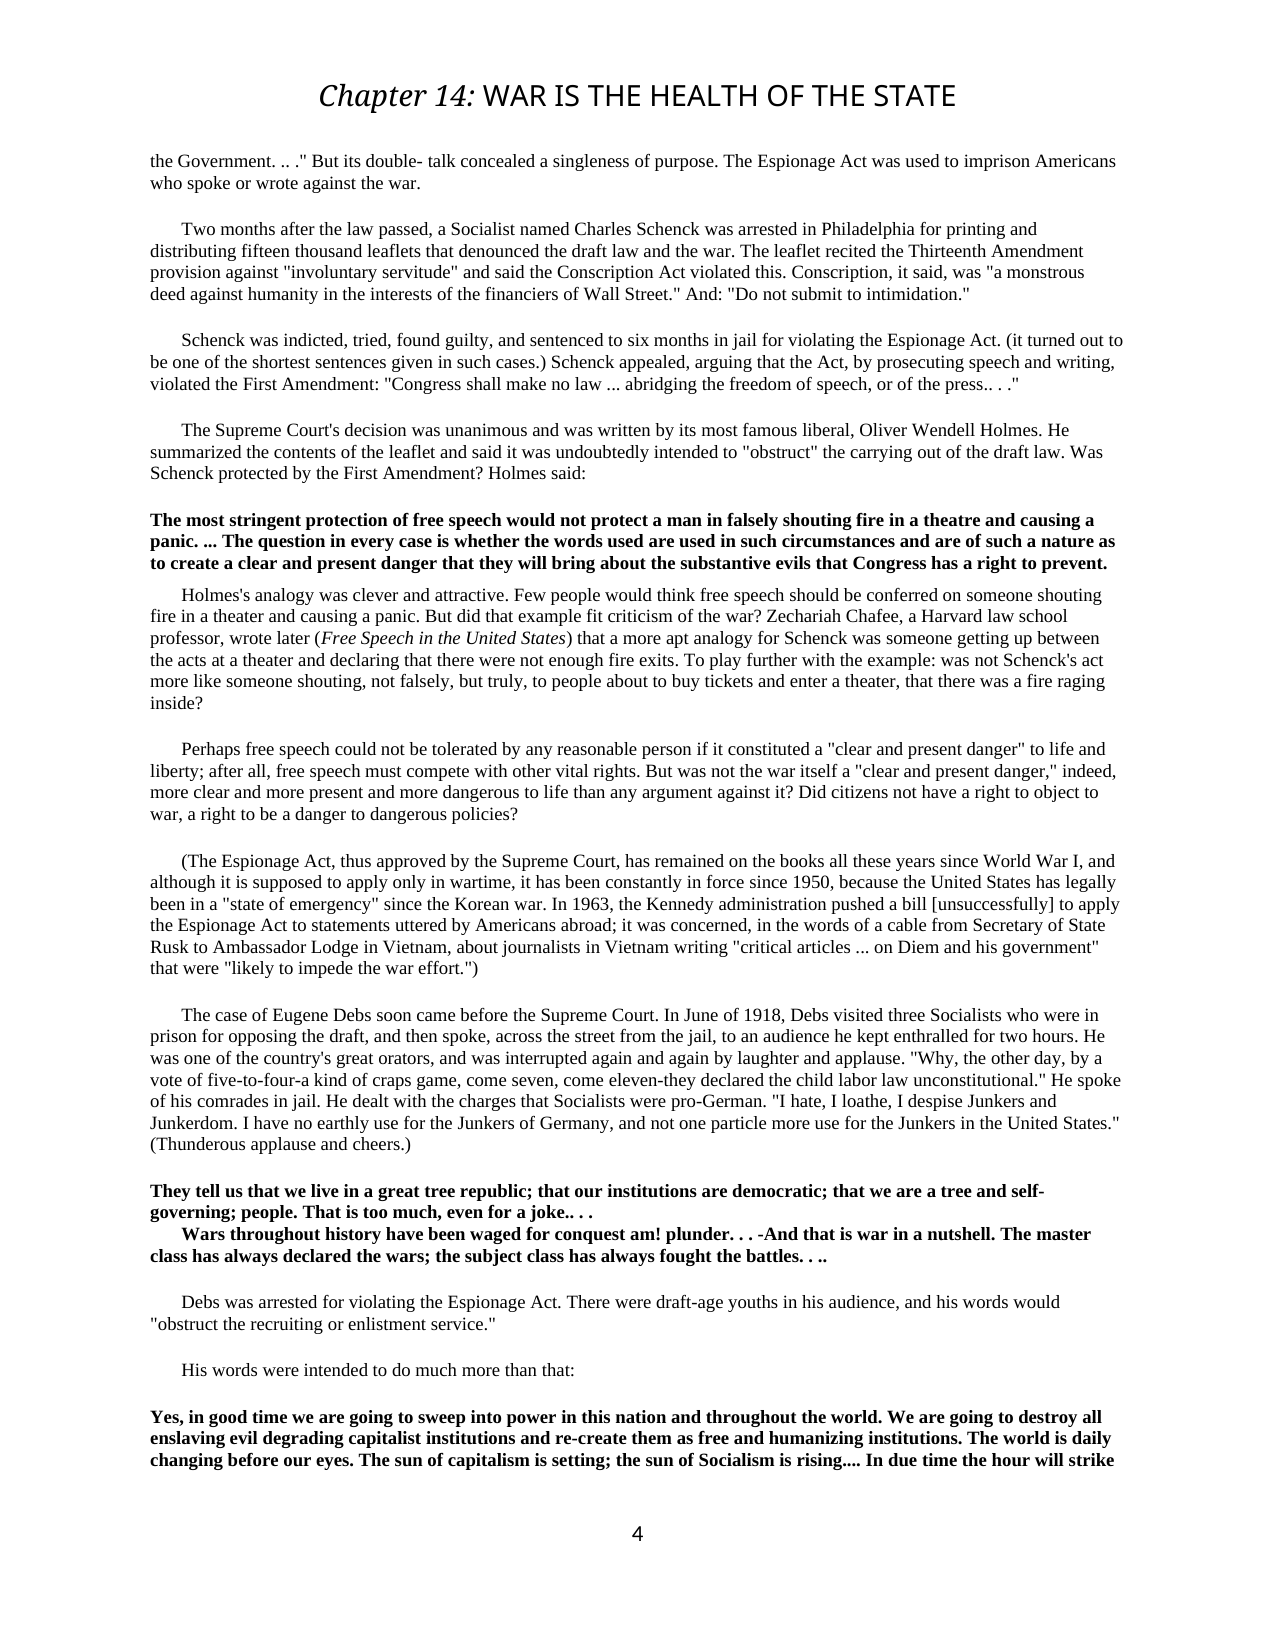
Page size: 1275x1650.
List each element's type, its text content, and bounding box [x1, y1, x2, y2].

text Perhaps free speech could not be tolerated by any reasonable person if it constituted a "clear and present danger" to life and liberty; after all, free speech must compete with other vital rights. But was not the war itself a "clear and present danger," indeed, more clear and more present and more dangerous to life than any argument against it? Did citizens not have a right to object to war, a right to be a danger to dangerous policies? [150, 738, 1125, 824]
text (The Espionage Act, thus approved by the Supreme Court, has remained on the books all these years since World War I, and although it is supposed to apply only in wartime, it has been constantly in force since 1950, because the United States has legally been in a "state of emergency" since the Korean war. In 1963, the Kennedy administration pushed a bill [unsuccessfully] to apply the Espionage Act to statements uttered by Americans abroad; it was concerned, in the words of a cable from Secretary of State Rusk to Ambassador Lodge in Vietnam, about journalists in Vietnam writing "critical articles ... on Diem and his government" that were "likely to impede the war effort.") [150, 849, 1125, 979]
text Holmes's analogy was clever and attractive. Few people would think free speech should be conferred on someone shouting fire in a theater and causing a panic. But did that example fit criticism of the war? Zechariah Chafee, a Harvard law school professor, wrote later (Free Speech in the United States) that a more apt analogy for Schenck was someone getting up between the acts at a theater and declaring that there were not enough fire exits. To play further with the example: was not Schenck's act more like someone shouting, not falsely, but truly, to people about to buy tickets and enter a theater, that there was a fire raging inside? [150, 584, 1125, 713]
text Two months after the law passed, a Socialist named Charles Schenck was arrested in Philadelphia for printing and distributing fifteen thousand leaflets that denounced the draft law and the war. The leaflet recited the Thirteenth Amendment provision against "involuntary servitude" and said the Conscription Act violated this. Conscription, it said, was "a monstrous deed against humanity in the interests of the financiers of Wall Street." And: "Do not submit to intimidation." [150, 218, 1125, 304]
text The Supreme Court's decision was unanimous and was written by its most famous liberal, Oliver Wendell Holmes. He summarized the contents of the leaflet and said it was undoubtedly intended to "obstruct" the carrying out of the draft law. Was Schenck protected by the First Amendment? Holmes said: [150, 419, 1125, 484]
text The case of Eugene Debs soon came before the Supreme Court. In June of 1918, Debs visited three Socialists who were in prison for opposing the draft, and then spoke, across the street from the jail, to an audience he kept enthralled for two hours. He was one of the country's great orators, and was interrupted again and again by laughter and applause. "Why, the other day, by a vote of five-to-four-a kind of craps game, come seven, come eleven-they declared the child labor law unconstitutional." He spoke of his comrades in jail. He dealt with the charges that Socialists were pro-German. "I hate, I loathe, I despise Junkers and Junkerdom. I have no earthly use for the Junkers of Germany, and not one particle more use for the Junkers in the United States." (Thunderous applause and cheers.) [150, 1004, 1125, 1155]
text They tell us that we live in a great tree republic; that our institutions are democratic; that we are a tree and self-governing; people. That is too much, even for a joke.. . . [150, 1180, 1125, 1223]
text Debs was arrested for violating the Espionage Act. There were draft-age youths in his audience, and his words would "obstruct the recruiting or enlistment service." [150, 1291, 1125, 1334]
text His words were intended to do much more than that: [150, 1359, 1125, 1381]
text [150, 1406, 1125, 1470]
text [150, 150, 1125, 193]
text Schenck was indicted, tried, found guilty, and sentenced to six months in jail for violating the Espionage Act. (it turned out to be one of the shortest sentences given in such cases.) Schenck appealed, arguing that the Act, by prosecuting speech and writing, violated the First Amendment: "Congress shall make no law ... abridging the freedom of speech, or of the press.. . ." [150, 329, 1125, 394]
text The most stringent protection of free speech would not protect a man in falsely shouting fire in a theatre and causing a panic. ... The question in every case is whether the words used are used in such circumstances and are of such a nature as to create a clear and present danger that they will bring about the substantive evils that Congress has a right to prevent. [150, 509, 1125, 573]
text Wars throughout history have been waged for conquest am! plunder. . . -And that is war in a nutshell. The master class has always declared the wars; the subject class has always fought the battles. . .. [150, 1223, 1125, 1266]
